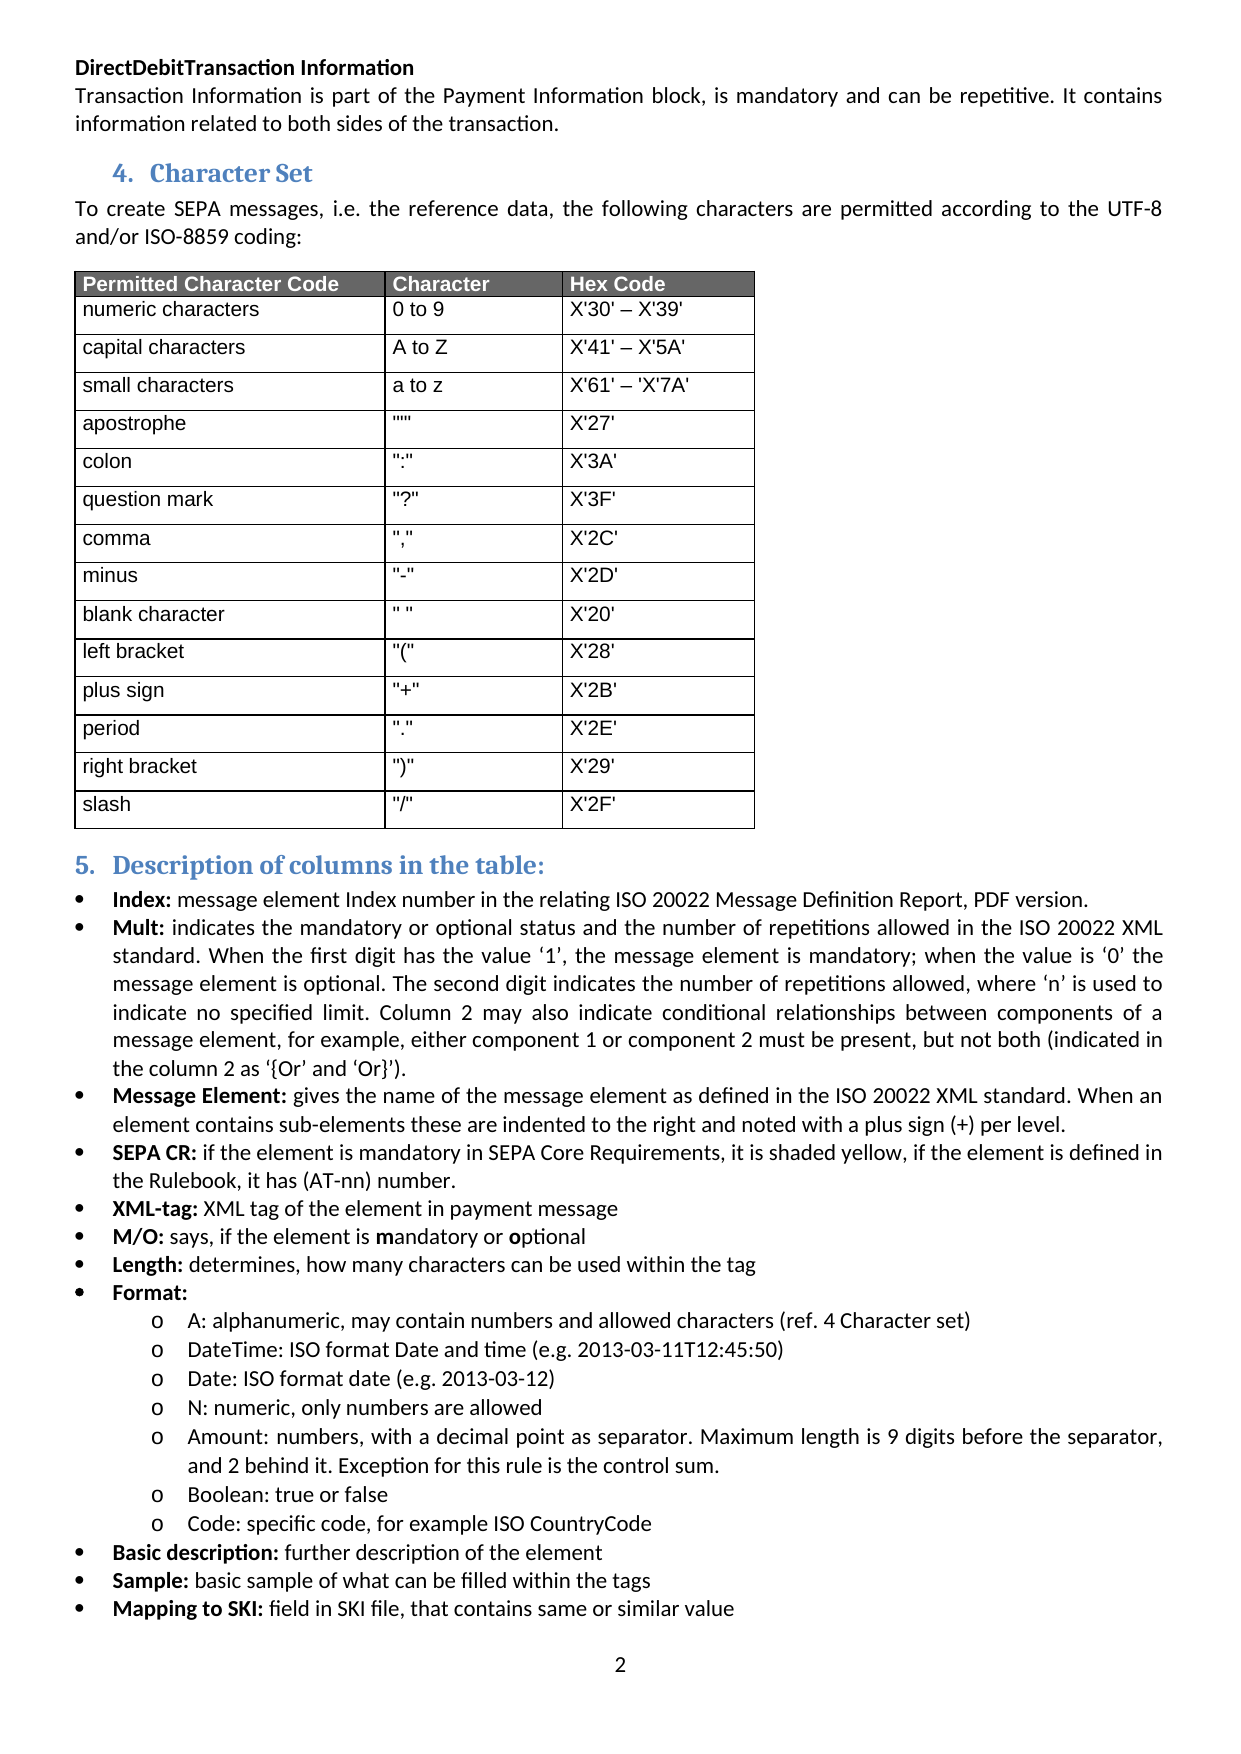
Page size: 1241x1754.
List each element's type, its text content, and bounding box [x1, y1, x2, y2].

table_cell X'27' [563, 411, 754, 448]
list Sample: basic sample of what can be filled within the tags [75, 1566, 1165, 1594]
table_cell A to Z [386, 335, 562, 372]
list Code: specific code, for example ISO CountryCode [150, 1509, 1165, 1538]
list A: alphanumeric, may contain numbers and allowed characters (ref. 4 Character set) [150, 1306, 1165, 1335]
table_cell X'28' [563, 640, 754, 676]
table_cell plus sign [76, 677, 384, 714]
list Message Element: gives the name of the message element as defined in the ISO 20022 XML standard. When an element contains sub-elements these are indented to the right and noted with a plus sign (+) per level. [75, 1082, 1165, 1138]
list Format: [75, 1278, 1165, 1306]
table_cell colon [76, 449, 384, 486]
table_cell "," [386, 525, 562, 562]
list SEPA CR: if the element is mandatory in SEPA Core Requirements, it is shaded yellow, if the element is defined in the Rulebook, it has (AT-nn) number. [75, 1138, 1165, 1194]
table_cell "/" [386, 792, 562, 828]
table_cell left bracket [76, 640, 384, 676]
table_cell comma [76, 525, 384, 562]
table_cell X'' [563, 525, 754, 562]
table_cell X'' [563, 792, 754, 828]
text DirectDebitTransaction Information [75, 53, 1165, 81]
table_cell apostrophe [76, 411, 384, 448]
table_cell X'29' [563, 753, 754, 790]
table_cell ")" [386, 753, 562, 790]
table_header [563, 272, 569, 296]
text To create SEPA messages, i.e. the reference data, the following characters are permitted according to the UTF-8 and/or ISO-8859 coding: [75, 194, 1165, 250]
list Amount: numbers, with a decimal point as separator. Maximum length is 9 digits before the separator, and 2 behind it. Exception for this rule is the control sum. [150, 1422, 1165, 1480]
table_cell X'41' – X'5A' [563, 335, 754, 372]
table_cell right bracket [76, 753, 384, 790]
table_cell X'30' – X'39' [563, 297, 754, 334]
list N: numeric, only numbers are allowed [150, 1393, 1165, 1422]
table_cell "+" [386, 677, 562, 714]
list XML-tag: XML tag of the element in payment message [75, 1194, 1165, 1222]
list Date: ISO format date (e.g. 2013-03-12) [150, 1364, 1165, 1393]
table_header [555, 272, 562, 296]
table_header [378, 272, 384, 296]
subtitle Description of columns in the table: [75, 850, 1165, 881]
table_cell blank character [76, 601, 384, 638]
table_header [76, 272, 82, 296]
text Transaction Information is part of the Payment Information block, is mandatory and can be repetitive. It contains information related to both sides of the transaction. [75, 81, 1165, 137]
list M/O: says, if the element is mandatory or optional [75, 1222, 1165, 1250]
table_cell X'20' [563, 601, 754, 638]
list Boolean: true or false [150, 1480, 1165, 1509]
table_cell " " [386, 601, 562, 638]
table_cell question mark [76, 487, 384, 524]
table_cell "(" [386, 640, 562, 676]
list Mapping to SKI: field in SKI file, that contains same or similar value [75, 1594, 1165, 1622]
list Basic description: further description of the element [75, 1538, 1165, 1566]
table_cell "?" [386, 487, 562, 524]
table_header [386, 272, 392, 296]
subtitle Character Set [112, 158, 1165, 189]
table_cell X'61' – 'X'7A' [563, 373, 754, 410]
table_cell X'' [563, 487, 754, 524]
table_cell "." [386, 716, 562, 752]
table_cell X'2D' [563, 563, 754, 600]
table_cell ":" [386, 449, 562, 486]
table_cell slash [76, 792, 384, 828]
table_cell "-" [386, 563, 562, 600]
table_cell numeric characters [76, 297, 384, 334]
table_cell "'" [386, 411, 562, 448]
list Mult: indicates the mandatory or optional status and the number of repetitions allowed in the ISO 20022 XML standard. When the first digit has the value ‘1’, the message element is mandatory; when the value is ‘0’ the message element is optional. The second digit indicates the number of repetitions allowed, where ‘n’ is used to indicate no specified limit. Column 2 may also indicate conditional relationships between components of a message element, for example, either component 1 or component 2 must be present, but not both (indicated in the column 2 as ‘{Or’ and ‘Or}’). [75, 913, 1165, 1082]
table_cell a to z [386, 373, 562, 410]
list Length: determines, how many characters can be used within the tag [75, 1250, 1165, 1278]
table_cell minus [76, 563, 384, 600]
table_cell period [76, 716, 384, 752]
table_cell 0 to 9 [386, 297, 562, 334]
table_cell small characters [76, 373, 384, 410]
table_cell capital characters [76, 335, 384, 372]
list Index: message element Index number in the relating ISO 20022 Message Definition Report, PDF version. [75, 886, 1165, 913]
table_cell X'3A' [563, 449, 754, 486]
table_cell X'2B' [563, 677, 754, 714]
list DateTime: ISO format Date and time (e.g. 2013-03-11T12:45:50) [150, 1335, 1165, 1364]
table_cell X'2E' [563, 716, 754, 752]
